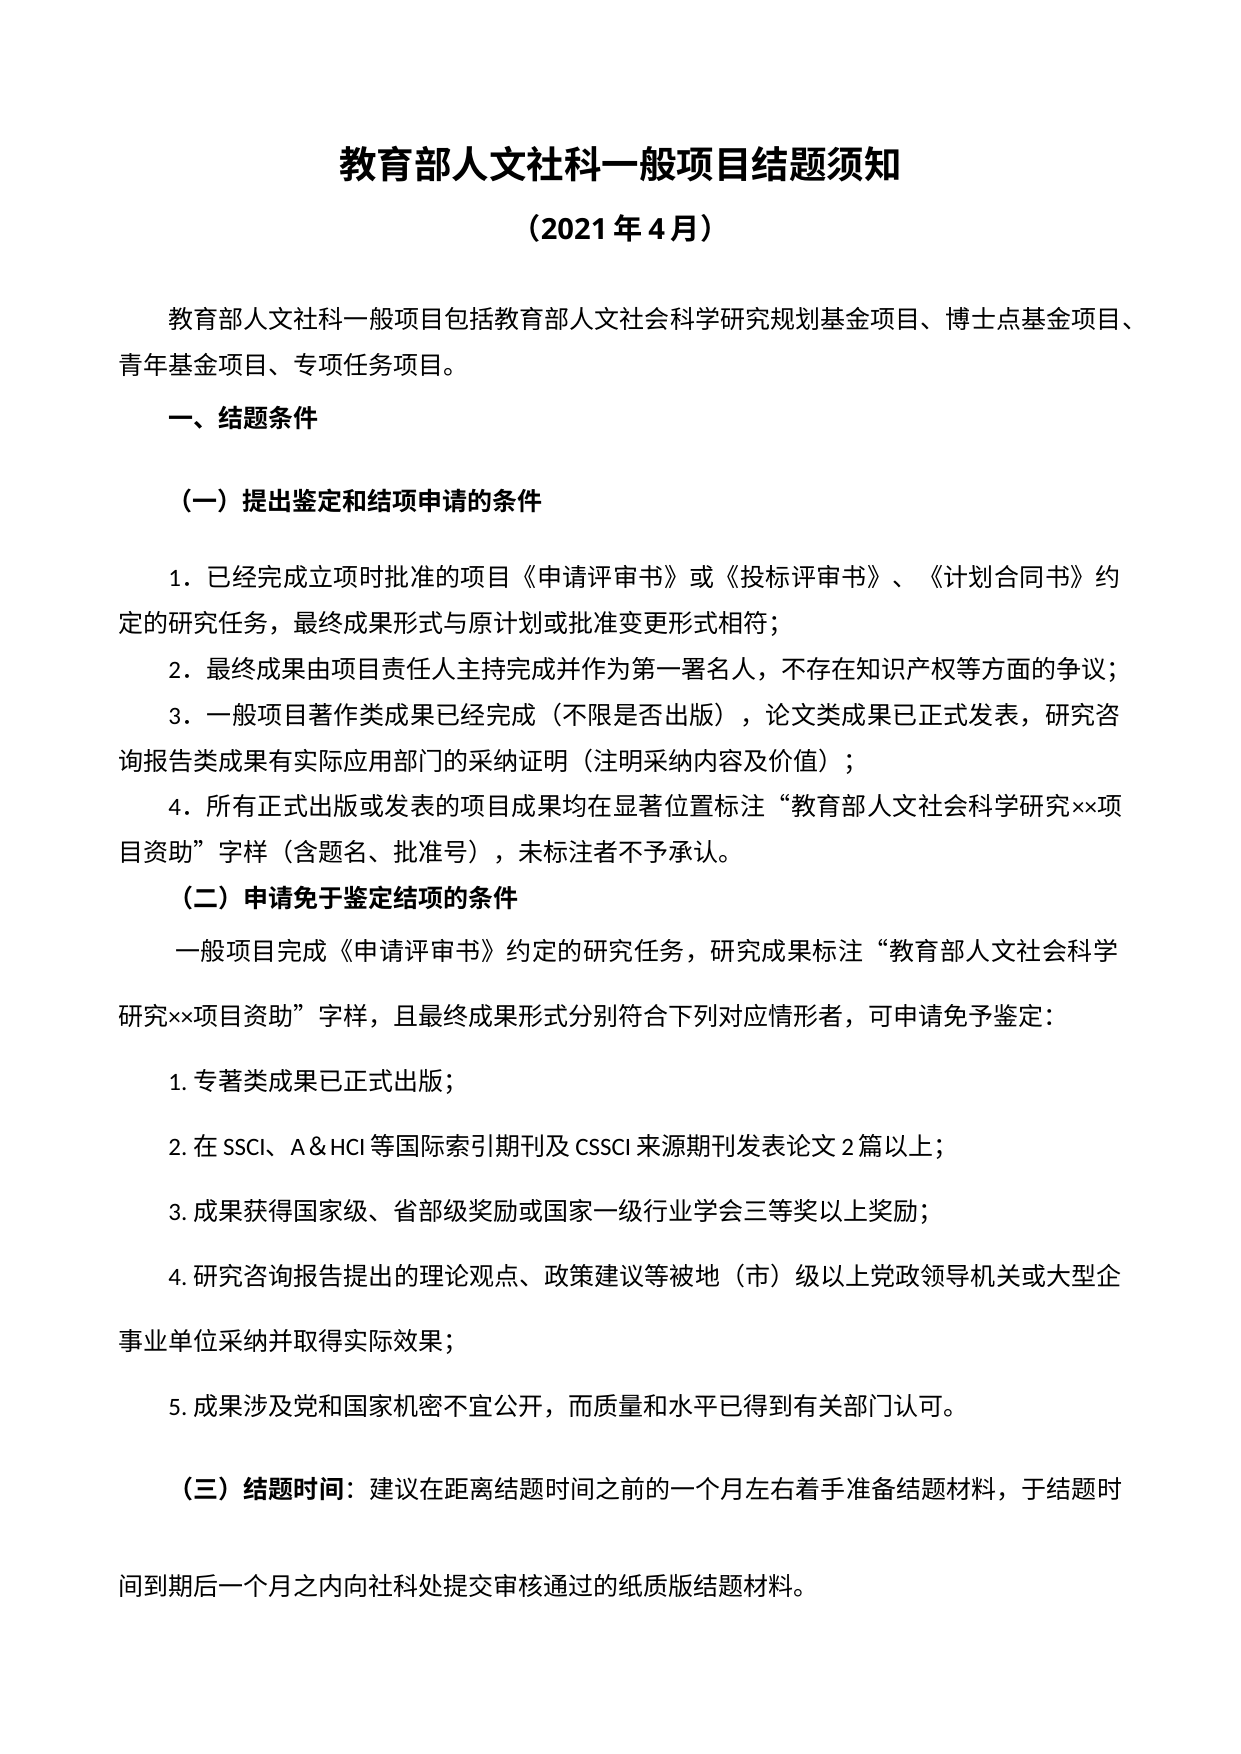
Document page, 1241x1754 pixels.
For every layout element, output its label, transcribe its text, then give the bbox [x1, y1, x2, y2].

text 5. 成果涉及党和国家机密不宜公开，而质量和水平已得到有关部门认可。 [118, 1372, 1122, 1437]
text （2021年4月） [118, 194, 1122, 259]
text （二）申请免于鉴定结项的条件 [118, 871, 1122, 917]
text 教育部人文社科一般项目包括教育部人文社会科学研究规划基金项目、博士点基金项目、青年基金项目、专项任务项目。 [118, 292, 1122, 384]
text 2. 在SSCI、A＆HCI等国际索引期刊及CSSCI来源期刊发表论文2篇以上； [118, 1112, 1122, 1177]
text 教育部人文社科一般项目结题须知 [118, 129, 1122, 194]
text （一）提出鉴定和结项申请的条件 [118, 467, 1122, 532]
text 1. 专著类成果已正式出版； [118, 1047, 1122, 1112]
text 4. 研究咨询报告提出的理论观点、政策建议等被地（市）级以上党政领导机关或大型企事业单位采纳并取得实际效果； [118, 1242, 1122, 1372]
text （三）结题时间：建议在距离结题时间之前的一个月左右着手准备结题材料，于结题时间到期后一个月之内向社科处提交审核通过的纸质版结题材料。 [118, 1455, 1122, 1617]
text 一、结题条件 [118, 384, 1122, 449]
text 一般项目完成《申请评审书》约定的研究任务，研究成果标注“教育部人文社会科学研究××项目资助”字样，且最终成果形式分别符合下列对应情形者，可申请免予鉴定： [118, 917, 1122, 1047]
text 1．已经完成立项时批准的项目《申请评审书》或《投标评审书》、《计划合同书》约定的研究任务，最终成果形式与原计划或批准变更形式相符； [118, 550, 1122, 642]
text 3．一般项目著作类成果已经完成（不限是否出版），论文类成果已正式发表，研究咨询报告类成果有实际应用部门的采纳证明（注明采纳内容及价值）； [118, 687, 1122, 779]
text 2．最终成果由项目责任人主持完成并作为第一署名人，不存在知识产权等方面的争议； [118, 642, 1122, 687]
text 3. 成果获得国家级、省部级奖励或国家一级行业学会三等奖以上奖励； [118, 1177, 1122, 1242]
text 4．所有正式出版或发表的项目成果均在显著位置标注“教育部人文社会科学研究××项目资助”字样（含题名、批准号），未标注者不予承认。 [118, 779, 1122, 871]
